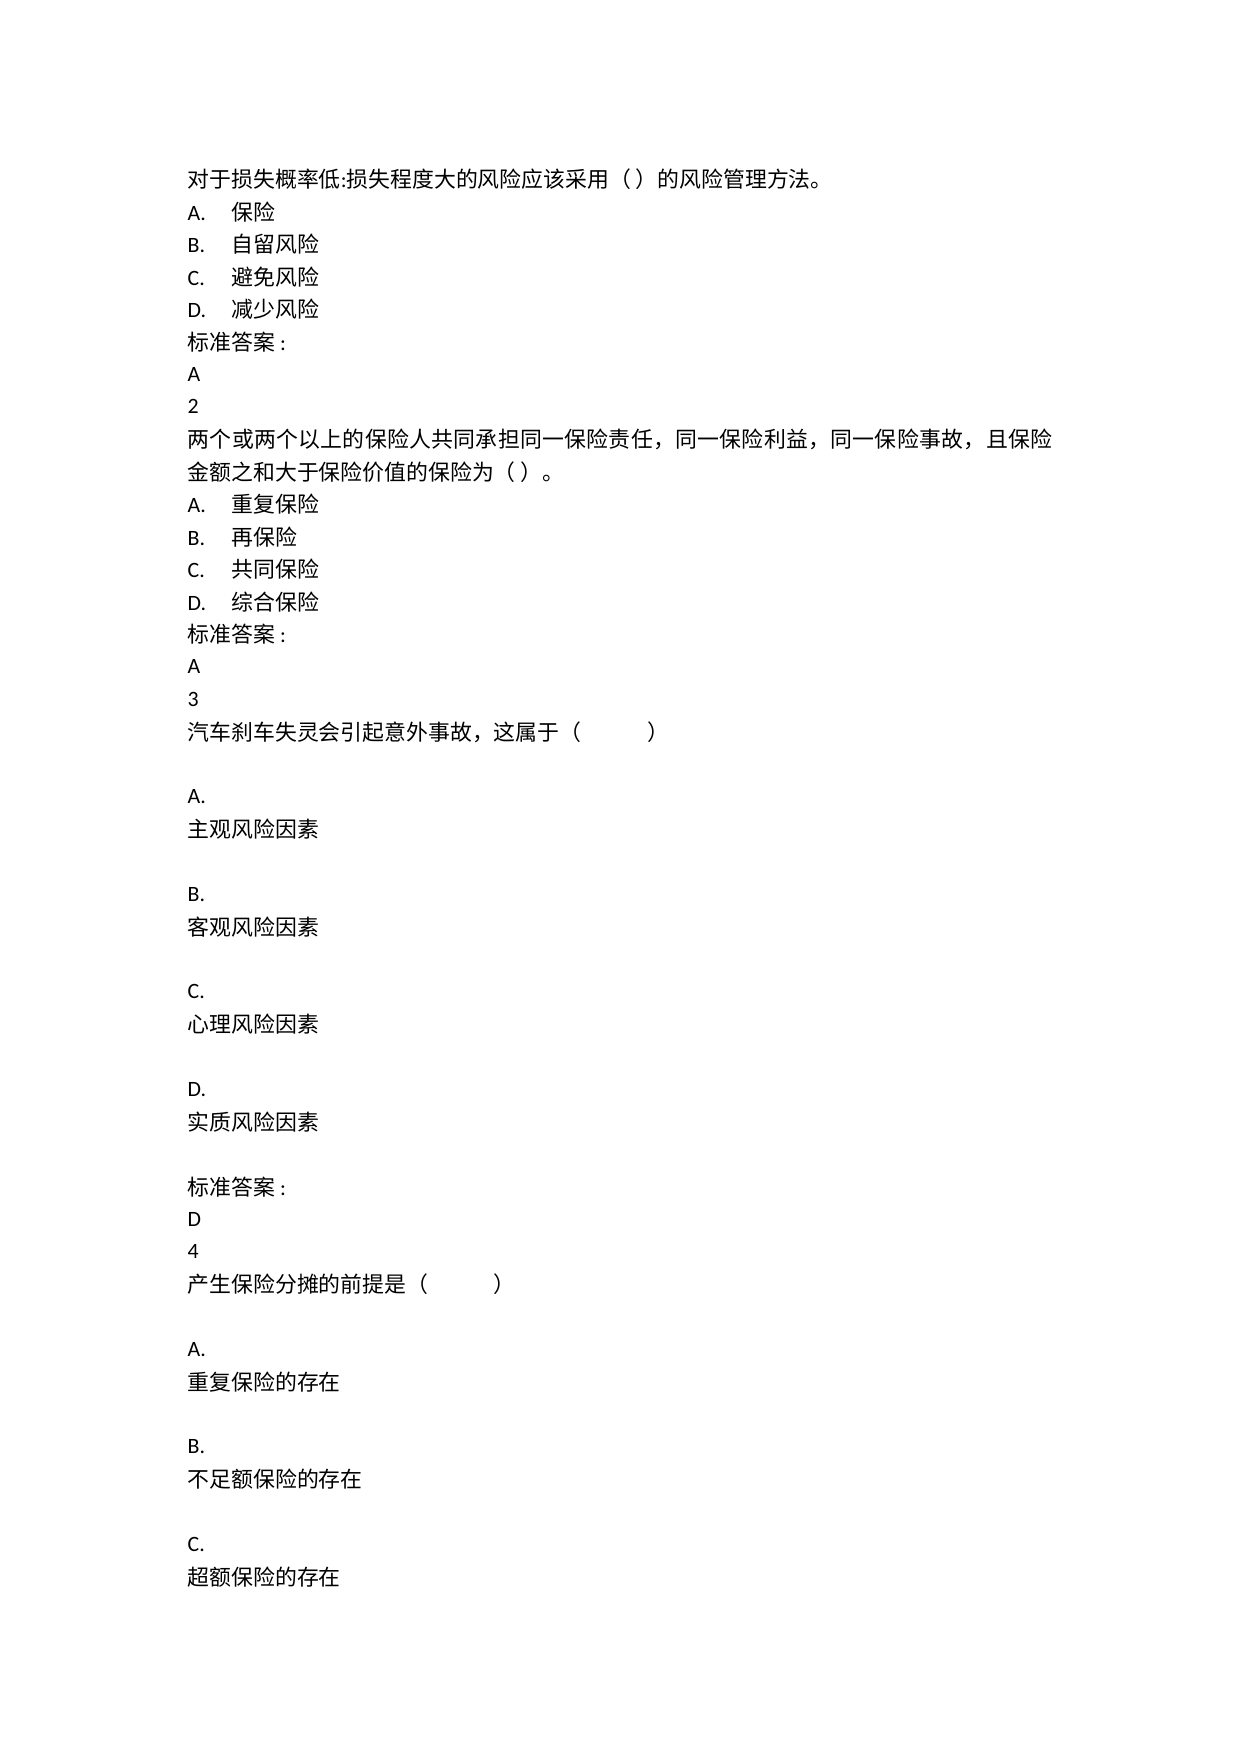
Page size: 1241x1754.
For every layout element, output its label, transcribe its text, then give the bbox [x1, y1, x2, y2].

text C. 避免风险 [187, 259, 1053, 292]
text 实质风险因素 [187, 1104, 1053, 1137]
text D [187, 1202, 1053, 1234]
text B. 自留风险 [187, 227, 1053, 259]
text 标准答案 : [187, 1169, 1053, 1202]
text 客观风险因素 [187, 909, 1053, 942]
text D. 综合保险 [187, 584, 1053, 617]
text B. [187, 1429, 1053, 1462]
text C. 共同保险 [187, 552, 1053, 584]
text 3 [187, 682, 1053, 714]
text A [187, 649, 1053, 682]
text 标准答案 : [187, 617, 1053, 649]
text D. 减少风险 [187, 292, 1053, 324]
text 汽车刹车失灵会引起意外事故，这属于（ ） [187, 714, 1053, 747]
text 4 [187, 1234, 1053, 1267]
text A [187, 357, 1053, 389]
text A. 重复保险 [187, 487, 1053, 519]
text 超额保险的存在 [187, 1559, 1053, 1592]
text 产生保险分摊的前提是（ ） [187, 1267, 1053, 1299]
text 标准答案 : [187, 324, 1053, 357]
text 重复保险的存在 [187, 1364, 1053, 1397]
text C. [187, 1527, 1053, 1559]
text B. [187, 877, 1053, 909]
text 两个或两个以上的保险人共同承担同一保险责任，同一保险利益，同一保险事故，且保险金额之和大于保险价值的保险为（ ）。 [187, 422, 1053, 487]
text 不足额保险的存在 [187, 1462, 1053, 1494]
text A. [187, 1332, 1053, 1364]
text C. [187, 974, 1053, 1007]
text 心理风险因素 [187, 1007, 1053, 1039]
text D. [187, 1072, 1053, 1104]
text B. 再保险 [187, 519, 1053, 552]
text A. 保险 [187, 194, 1053, 227]
text 2 [187, 389, 1053, 422]
text 对于损失概率低:损失程度大的风险应该采用（ ）的风险管理方法。 [187, 162, 1053, 194]
text A. [187, 779, 1053, 812]
text 主观风险因素 [187, 812, 1053, 844]
